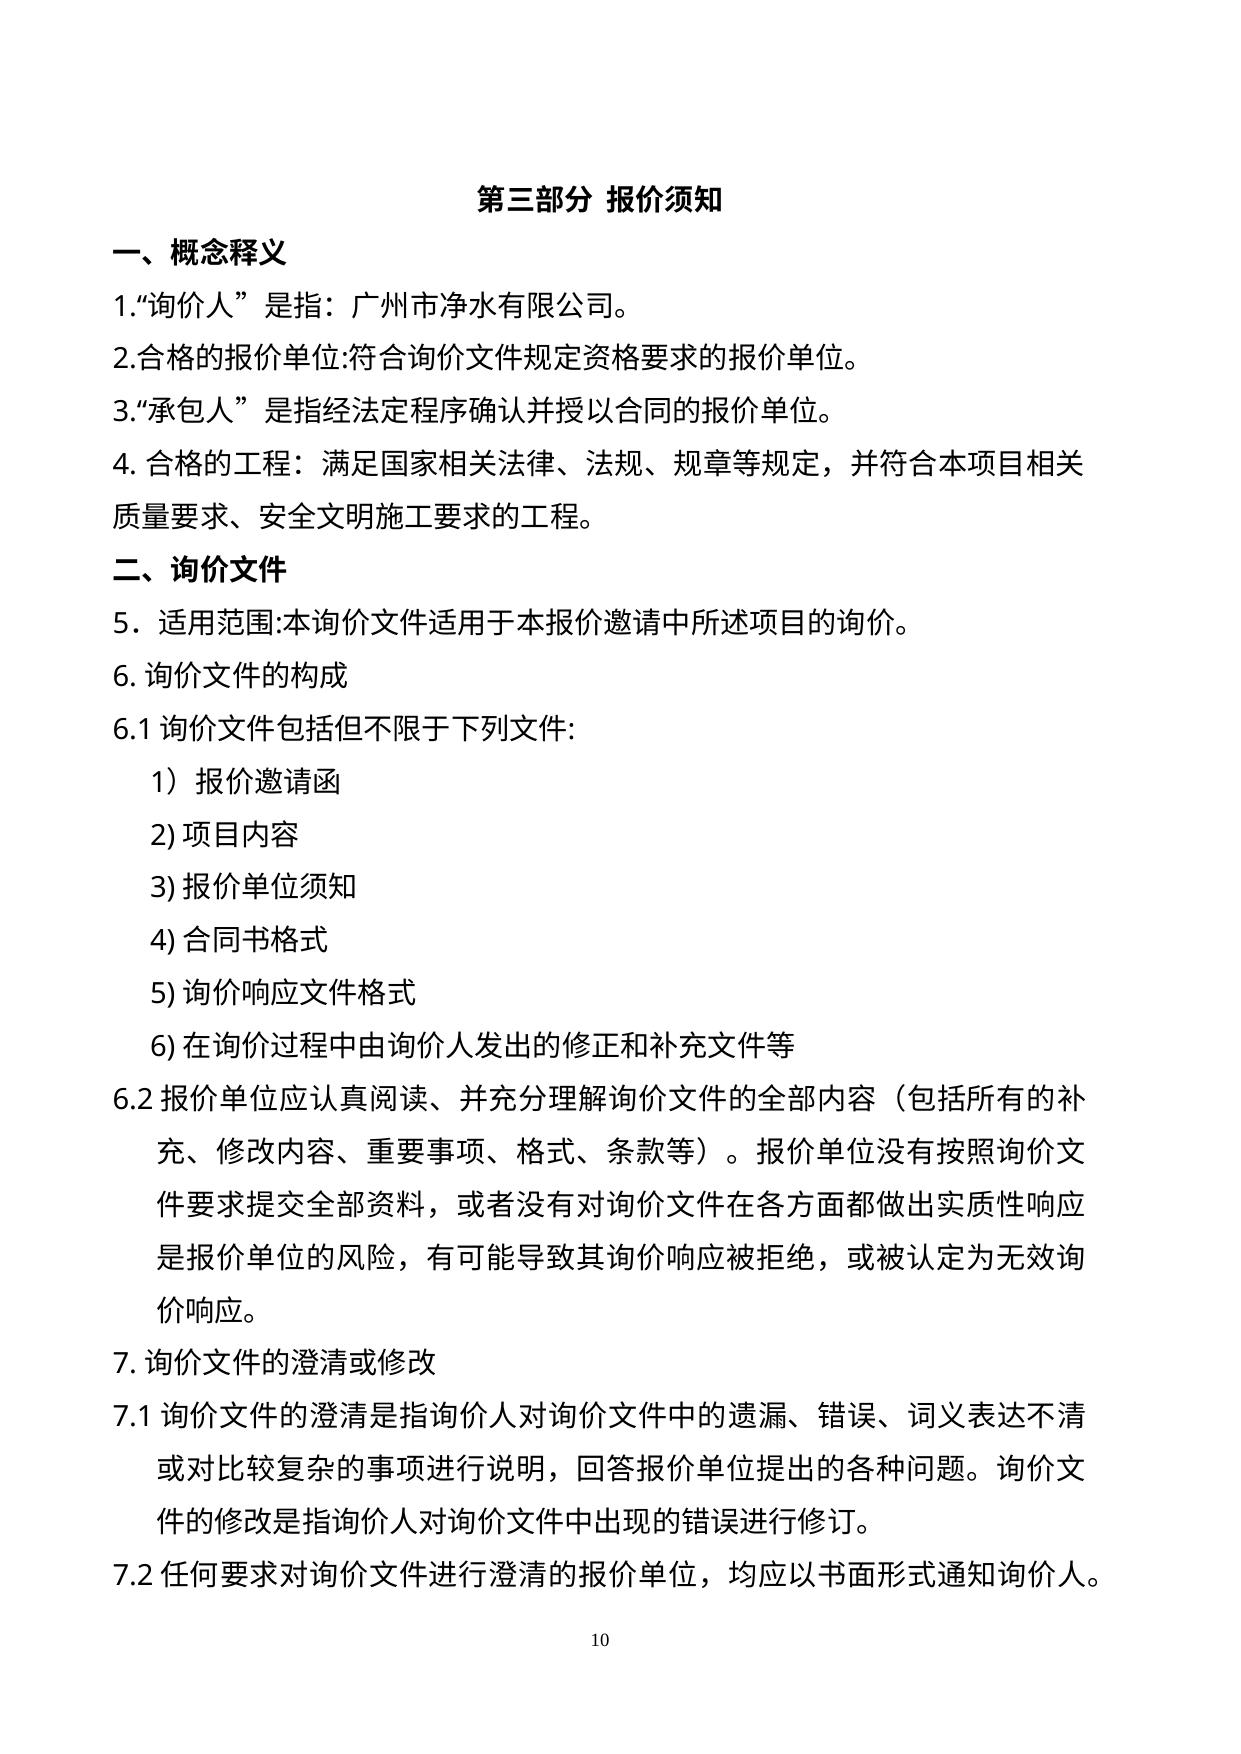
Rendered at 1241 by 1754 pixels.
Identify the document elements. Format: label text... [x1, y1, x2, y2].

text 5．适用范围:本询价文件适用于本报价邀请中所述项目的询价。 [112, 599, 1087, 642]
text 第三部分 报价须知 [112, 177, 1087, 219]
text 7. 询价文件的澄清或修改 [112, 1340, 1087, 1382]
text 4. 合格的工程：满足国家相关法律、法规、规章等规定，并符合本项目相关质量要求、安全文明施工要求的工程。 [112, 441, 1087, 536]
text 6) 在询价过程中由询价人发出的修正和补充文件等 [112, 1023, 1087, 1065]
text 4) 合同书格式 [112, 917, 1087, 959]
text 1）报价邀请函 [112, 758, 1087, 801]
text 二、询价文件 [112, 547, 1087, 589]
text 6.2报价单位应认真阅读、并充分理解询价文件的全部内容（包括所有的补充、修改内容、重要事项、格式、条款等）。报价单位没有按照询价文件要求提交全部资料，或者没有对询价文件在各方面都做出实质性响应是报价单位的风险，有可能导致其询价响应被拒绝，或被认定为无效询价响应。 [112, 1076, 1087, 1329]
text 2.合格的报价单位:符合询价文件规定资格要求的报价单位。 [112, 335, 1087, 377]
text 2) 项目内容 [112, 811, 1087, 853]
text 7.1询价文件的澄清是指询价人对询价文件中的遗漏、错误、词义表达不清或对比较复杂的事项进行说明，回答报价单位提出的各种问题。询价文件的修改是指询价人对询价文件中出现的错误进行修订。 [112, 1393, 1087, 1541]
text 6. 询价文件的构成 [112, 652, 1087, 695]
text 3.“承包人”是指经法定程序确认并授以合同的报价单位。 [112, 388, 1087, 430]
text 6.1询价文件包括但不限于下列文件: [112, 705, 1087, 748]
text 5) 询价响应文件格式 [112, 970, 1087, 1012]
text 3) 报价单位须知 [112, 864, 1087, 906]
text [112, 1551, 1087, 1594]
text 一、概念释义 [112, 229, 1087, 272]
text 1.“询价人”是指：广州市净水有限公司。 [112, 282, 1087, 324]
